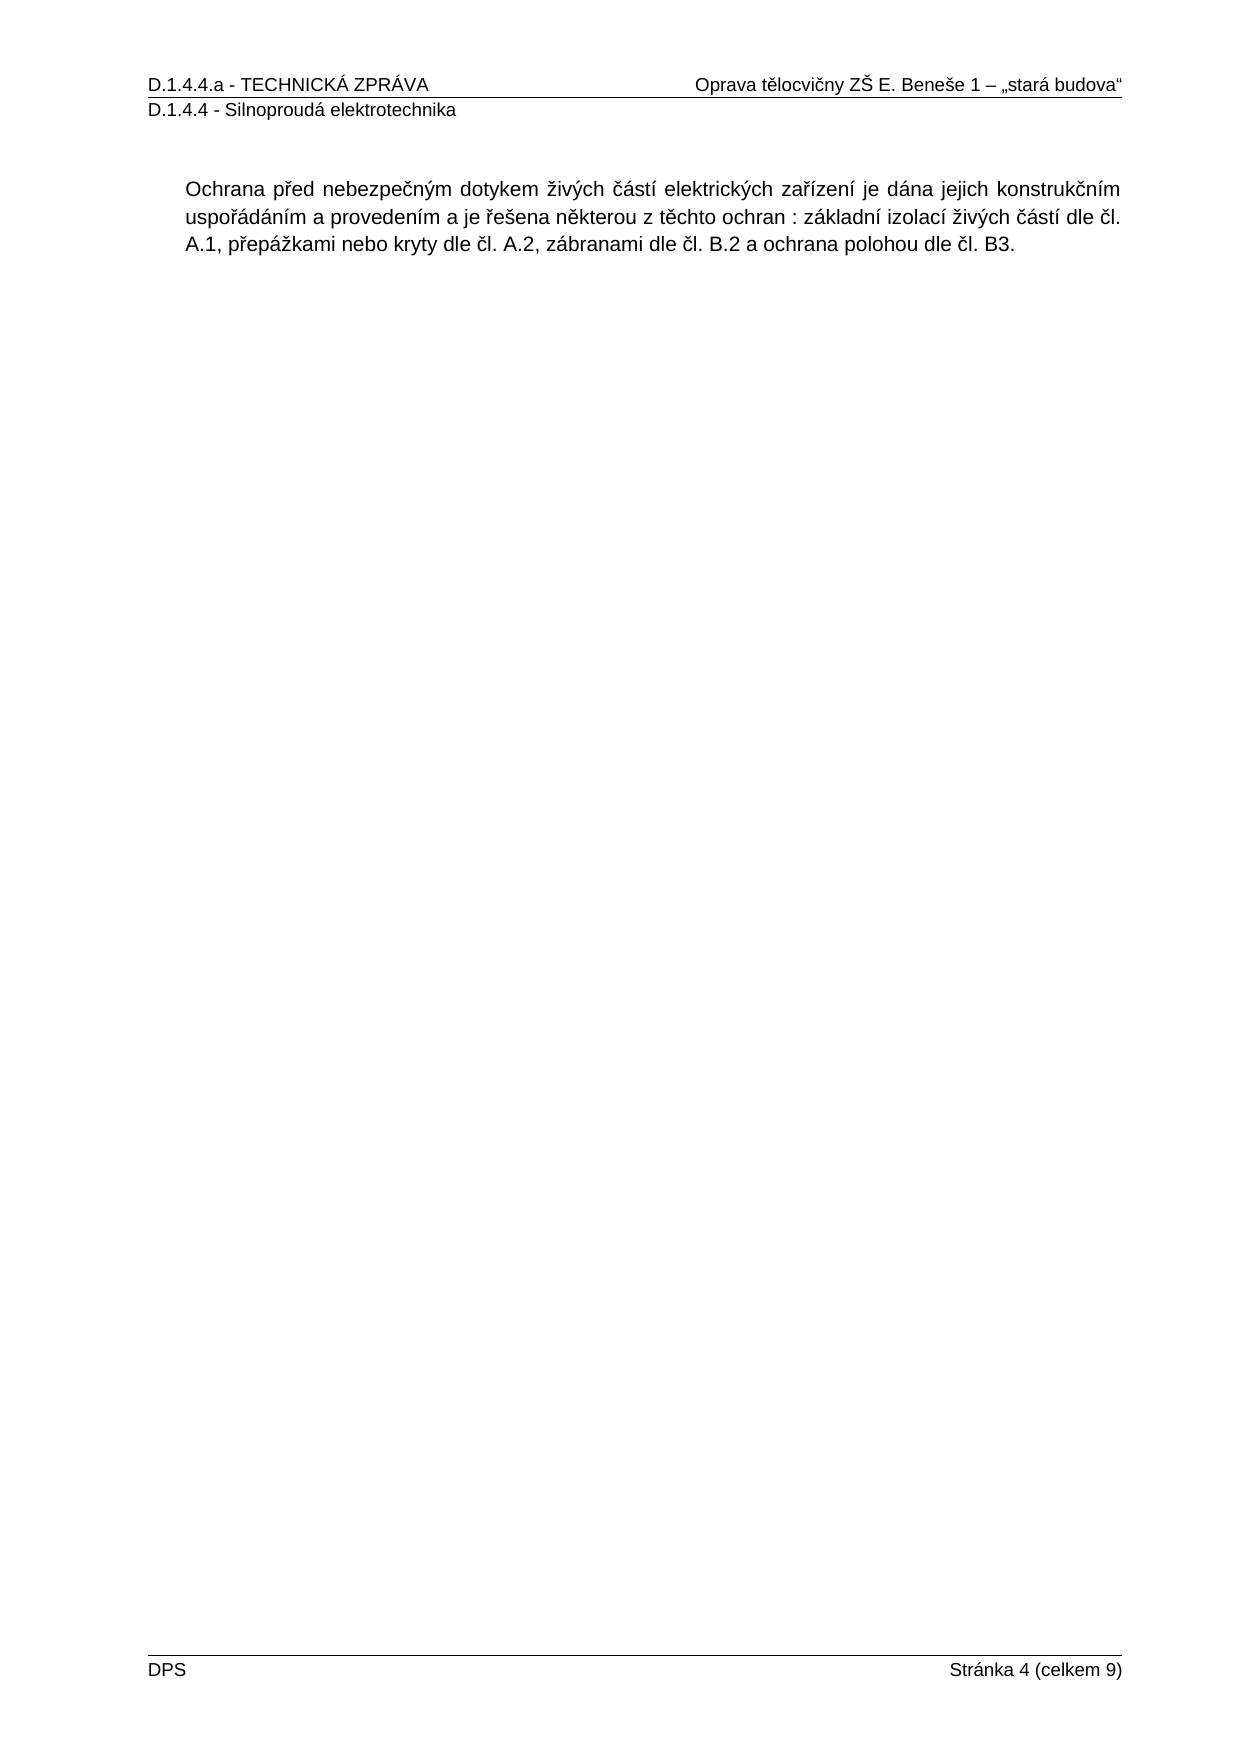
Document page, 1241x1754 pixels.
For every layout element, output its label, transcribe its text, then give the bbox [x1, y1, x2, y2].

text Ochrana před nebezpečným dotykem živých částí elektrických zařízení je dána jejich konstrukčním uspořádáním a provedením a je řešena některou z těchto ochran : základní izolací živých částí dle čl. A.1, přepážkami nebo kryty dle čl. A.2, zábranami dle čl. B.2 a ochrana polohou dle čl. B3. [185, 177, 1122, 256]
